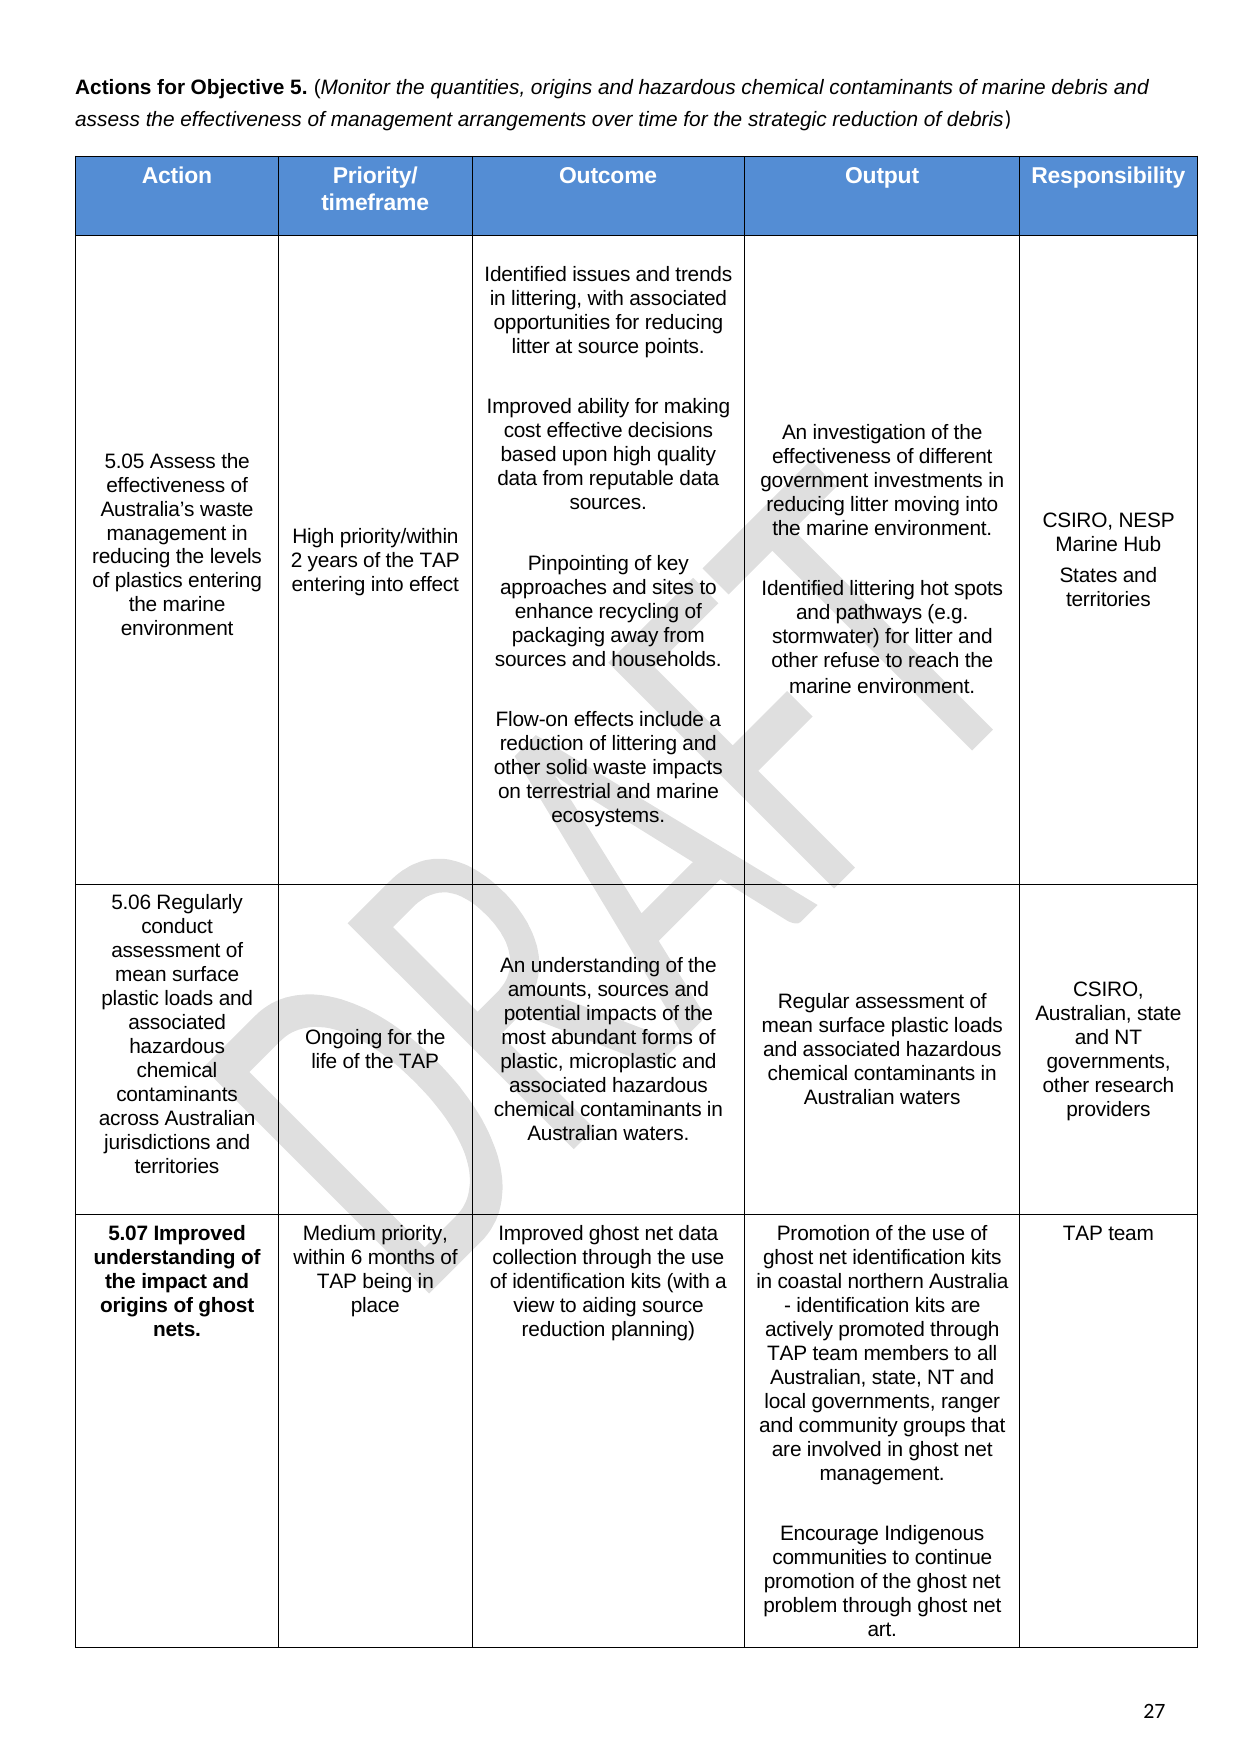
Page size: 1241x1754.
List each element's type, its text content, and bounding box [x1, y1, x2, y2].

table_cell CSIRO, NESP Marine Hub States and territories [1020, 236, 1197, 883]
table_cell Promotion of the use of ghost net identification kits in coastal northern Australia - identification kits are actively promoted through TAP team members to all Australian, state, NT and local governments, ranger and community groups that are involved in ghost net management. Encourage Indigenous communities to continue promotion of the ghost net problem through ghost net art. [745, 1215, 1019, 1647]
table_cell 5.06 Regularly conduct assessment of mean surface plastic loads and associated hazardous chemical contaminants across Australian jurisdictions and territories [76, 885, 278, 1214]
table_cell 5.07 Improved understanding of the impact and origins of ghost nets. [76, 1215, 278, 1647]
table_header Outcome [473, 157, 744, 235]
table_cell An understanding of the amounts, sources and potential impacts of the most abundant forms of plastic, microplastic and associated hazardous chemical contaminants in Australian waters. [473, 885, 744, 1214]
table_cell Ongoing for the life of the TAP [279, 885, 472, 1214]
table_header Output [745, 157, 1019, 235]
table_cell Medium priority, within 6 months of TAP being in place [279, 1215, 472, 1647]
table_cell An investigation of the effectiveness of different government investments in reducing litter moving into the marine environment. Identified littering hot spots and pathways (e.g. stormwater) for litter and other refuse to reach the marine environment. [745, 236, 1019, 883]
table_cell Improved ghost net data collection through the use of identification kits (with a view to aiding source reduction planning) [473, 1215, 744, 1647]
table_cell CSIRO, Australian, state and NT governments, other research providers [1020, 885, 1197, 1214]
table_cell TAP team [1020, 1215, 1197, 1647]
table_header Priority/ timeframe [279, 157, 472, 235]
table_cell High priority/within 2 years of the TAP entering into effect [279, 236, 472, 883]
text Actions for Objective 5. (Monitor the quantities, origins and hazardous chemical contaminants of marine debris and assess the effectiveness of management arrangements over time for the strategic reduction of debris) [75, 75, 1165, 132]
table_header Responsibility [1020, 157, 1197, 235]
table_cell Identified issues and trends in littering, with associated opportunities for reducing litter at source points. Improved ability for making cost effective decisions based upon high quality data from reputable data sources. Pinpointing of key approaches and sites to enhance recycling of packaging away from sources and households. Flow-on effects include a reduction of littering and other solid waste impacts on terrestrial and marine ecosystems. [473, 236, 744, 883]
table_header Action [76, 157, 278, 235]
table_cell Regular assessment of mean surface plastic loads and associated hazardous chemical contaminants in Australian waters [745, 885, 1019, 1214]
table_cell 5.05 Assess the effectiveness of Australia’s waste management in reducing the levels of plastics entering the marine environment [76, 236, 278, 883]
